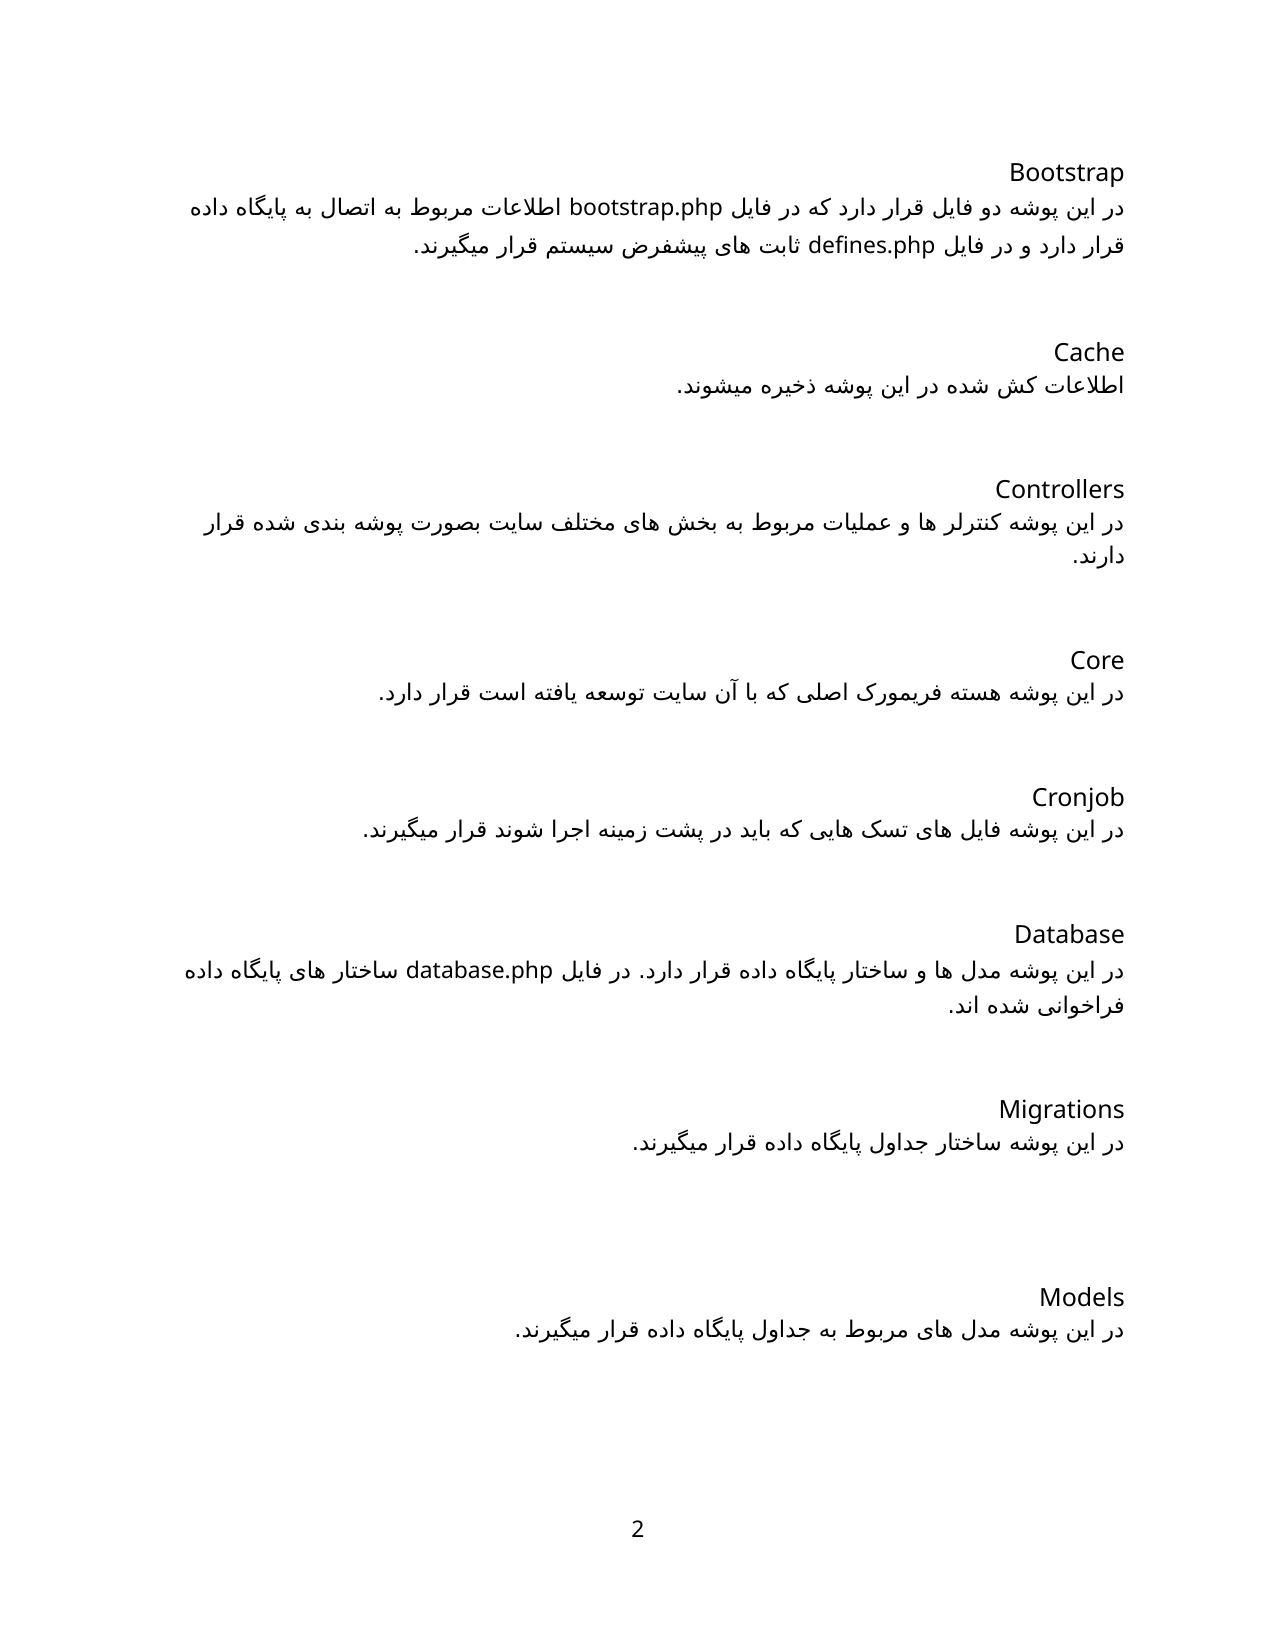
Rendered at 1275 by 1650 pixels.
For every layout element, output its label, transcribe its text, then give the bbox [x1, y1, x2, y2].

subtitle Models [150, 1280, 1125, 1314]
text در این پوشه هسته فریمورک اصلی که با آن سایت توسعه یافته است قرار دارد. [150, 679, 1125, 706]
text در این پوشه مدل ها و ساختار پایگاه داده قرار دارد. در فایل database.php ساختار های پایگاه داده فراخوانی شده اند. [150, 954, 1125, 1018]
text اطلاعات کش شده در این پوشه ذخیره میشوند. [150, 372, 1125, 398]
text در این پوشه فایل های تسک هایی که باید در پشت زمینه اجرا شوند قرار میگیرند. [150, 817, 1125, 843]
subtitle Bootstrap [150, 154, 1125, 188]
text در این پوشه دو فایل قرار دارد که در فایل bootstrap.php اطلاعات مربوط به اتصال به پایگاه داده قرار دارد و در فایل defines.php ثابت های پیشفرض سیستم قرار میگیرند. [150, 191, 1125, 260]
subtitle Cronjob [150, 780, 1125, 814]
subtitle Core [150, 643, 1125, 677]
subtitle Controllers [150, 472, 1125, 506]
subtitle Database [150, 917, 1125, 951]
text در این پوشه کنترلر ها و عملیات مربوط به بخش های مختلف سایت بصورت پوشه بندی شده قرار دارند. [150, 509, 1125, 569]
text در این پوشه مدل های مربوط به جداول پایگاه داده قرار میگیرند. [150, 1317, 1125, 1343]
text در این پوشه ساختار جداول پایگاه داده قرار میگیرند. [150, 1129, 1125, 1156]
subtitle Cache [150, 335, 1125, 369]
subtitle Migrations [150, 1092, 1125, 1126]
